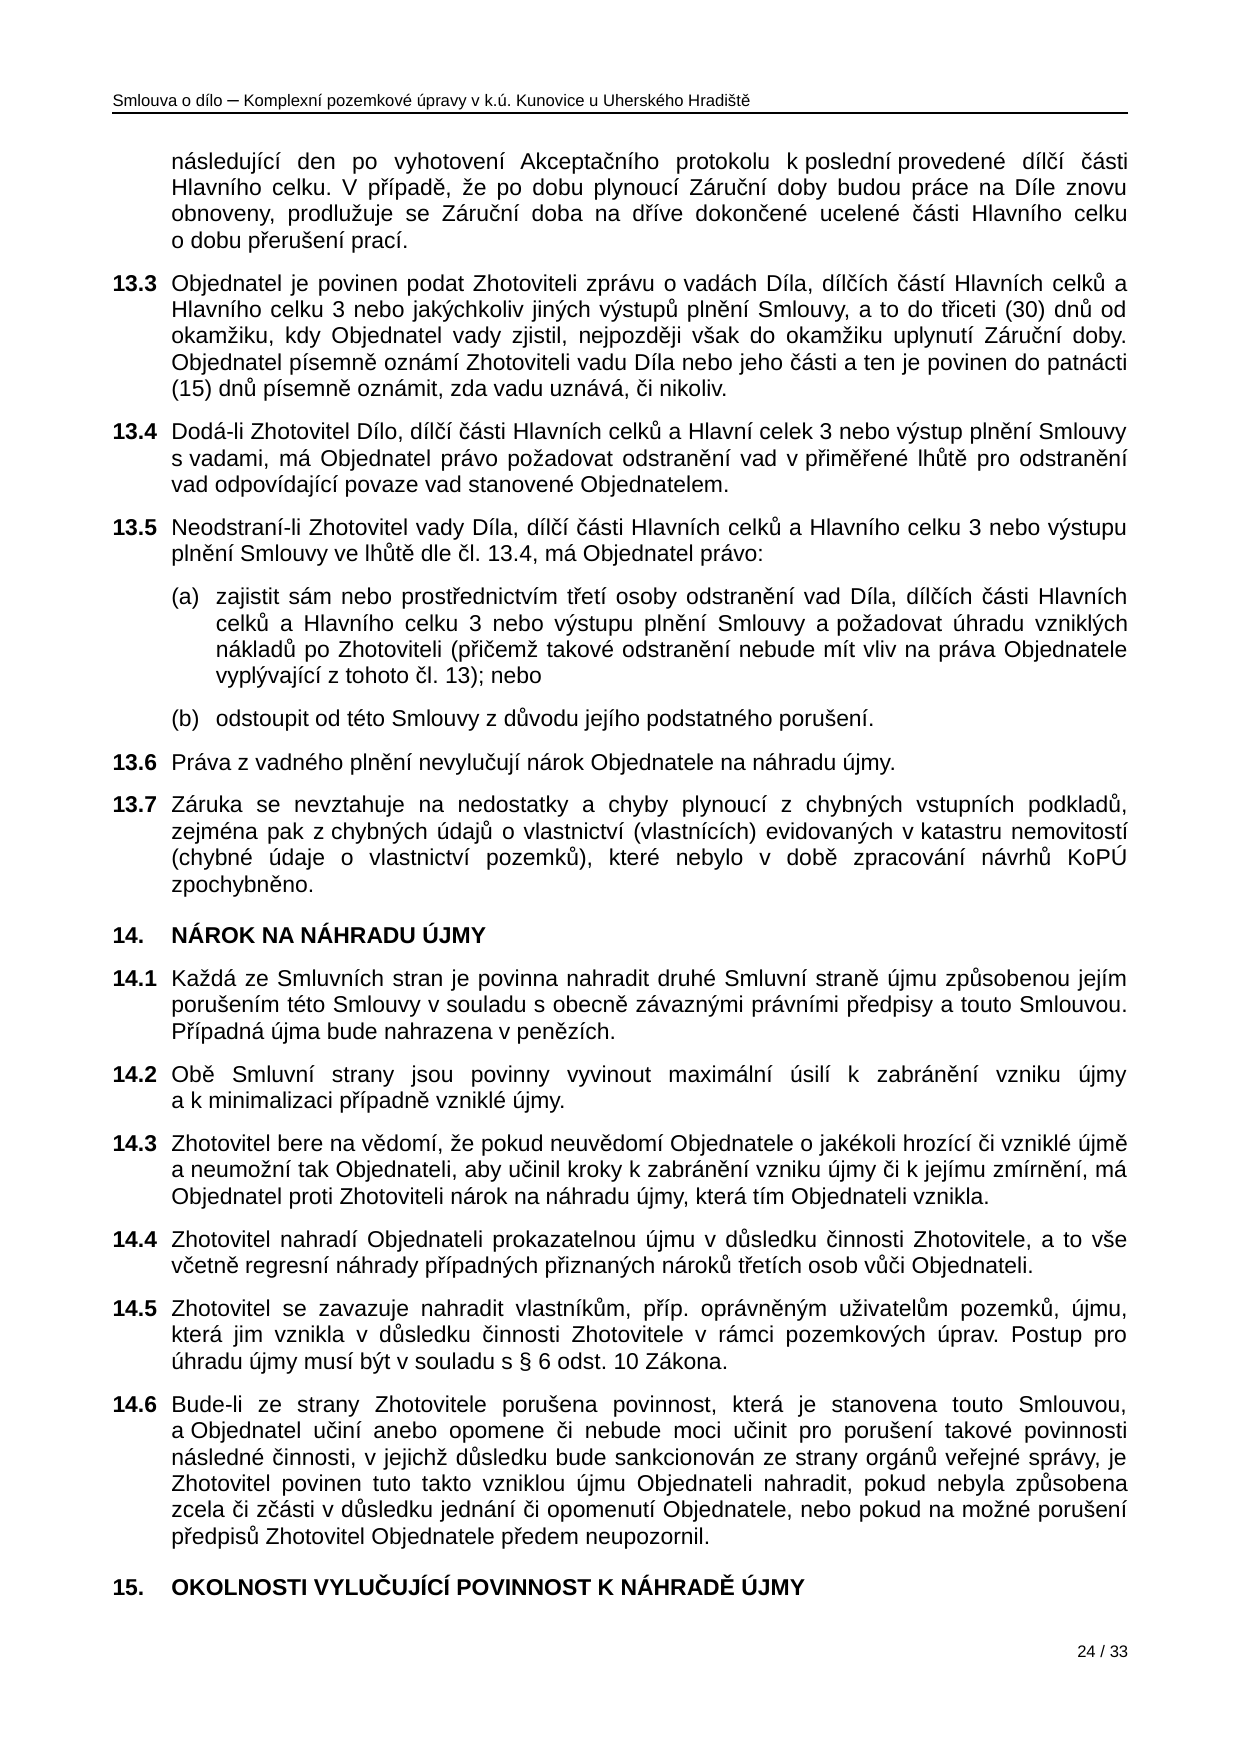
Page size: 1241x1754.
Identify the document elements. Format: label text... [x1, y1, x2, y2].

text Obě Smluvní strany jsou povinny vyvinout maximální úsilí k zabránění vzniku újmy a k minimalizaci případně vzniklé újmy. [112, 1061, 1128, 1113]
text Zhotovitel bere na vědomí, že pokud neuvědomí Objednatele o jakékoli hrozící či vzniklé újmě a neumožní tak Objednateli, aby učinil kroky k zabránění vzniku újmy či k jejímu zmírnění, má Objednatel proti Zhotoviteli nárok na náhradu újmy, která tím Objednateli vznikla. [112, 1130, 1128, 1209]
text Bude-li ze strany Zhotovitele porušena povinnost, která je stanovena touto Smlouvou, a Objednatel učiní anebo opomene či nebude moci učinit pro porušení takové povinnosti následné činnosti, v jejichž důsledku bude sankcionován ze strany orgánů veřejné správy, je Zhotovitel povinen tuto takto vzniklou újmu Objednateli nahradit, pokud nebyla způsobena zcela či zčásti v důsledku jednání či opomenutí Objednatele, nebo pokud na možné porušení předpisů Zhotovitel Objednatele předem neupozornil. [112, 1391, 1128, 1549]
text Práva z vadného plnění nevylučují nárok Objednatele na náhradu újmy. [112, 748, 1128, 775]
text Zhotovitel nahradí Objednateli prokazatelnou újmu v důsledku činnosti Zhotovitele, a to vše včetně regresní náhrady případných přiznaných nároků třetích osob vůči Objednateli. [112, 1226, 1128, 1278]
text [112, 148, 1128, 253]
text Objednatel je povinen podat Zhotoviteli zprávu o vadách Díla, dílčích částí Hlavních celků a Hlavního celku 3 nebo jakýchkoliv jiných výstupů plnění Smlouvy, a to do třiceti (30) dnů od okamžiku, kdy Objednatel vady zjistil, nejpozději však do okamžiku uplynutí Záruční doby. Objednatel písemně oznámí Zhotoviteli vadu Díla nebo jeho části a ten je povinen do patnácti (15) dnů písemně oznámit, zda vadu uznává, či nikoliv. [112, 270, 1128, 402]
text Zhotovitel se zavazuje nahradit vlastníkům, příp. oprávněným uživatelům pozemků, újmu, která jim vznikla v důsledku činnosti Zhotovitele v rámci pozemkových úprav. Postup pro úhradu újmy musí být v souladu s § 6 odst. 10 Zákona. [112, 1295, 1128, 1374]
text odstoupit od této Smlouvy z důvodu jejího podstatného porušení. [171, 705, 1128, 732]
text Neodstraní-li Zhotovitel vady Díla, dílčí části Hlavních celků a Hlavního celku 3 nebo výstupu plnění Smlouvy ve lhůtě dle čl. 13.4, má Objednatel právo: [112, 514, 1128, 567]
text Záruka se nevztahuje na nedostatky a chyby plynoucí z chybných vstupních podkladů, zejména pak z chybných údajů o vlastnictví (vlastnících) evidovaných v katastru nemovitostí (chybné údaje o vlastnictví pozemků), které nebylo v době zpracování návrhů KoPÚ zpochybněno. [112, 791, 1128, 897]
text Dodá-li Zhotovitel Dílo, dílčí části Hlavních celků a Hlavní celek 3 nebo výstup plnění Smlouvy s vadami, má Objednatel právo požadovat odstranění vad v přiměřené lhůtě pro odstranění vad odpovídající povaze vad stanovené Objednatelem. [112, 418, 1128, 497]
text Okolnosti vylučující povinnost k náhradě újmy [112, 1574, 1128, 1600]
text Každá ze Smluvních stran je povinna nahradit druhé Smluvní straně újmu způsobenou jejím porušením této Smlouvy v souladu s obecně závaznými právními předpisy a touto Smlouvou. Případná újma bude nahrazena v penězích. [112, 965, 1128, 1044]
list zajistit sám nebo prostřednictvím třetí osoby odstranění vad Díla, dílčích části Hlavních celků a Hlavního celku 3 nebo výstupu plnění Smlouvy a požadovat úhradu vzniklých nákladů po Zhotoviteli (přičemž takové odstranění nebude mít vliv na práva Objednatele vyplývající z tohoto čl. 13); nebo [171, 583, 1128, 689]
text Nárok na náhradu újmy [112, 922, 1128, 948]
